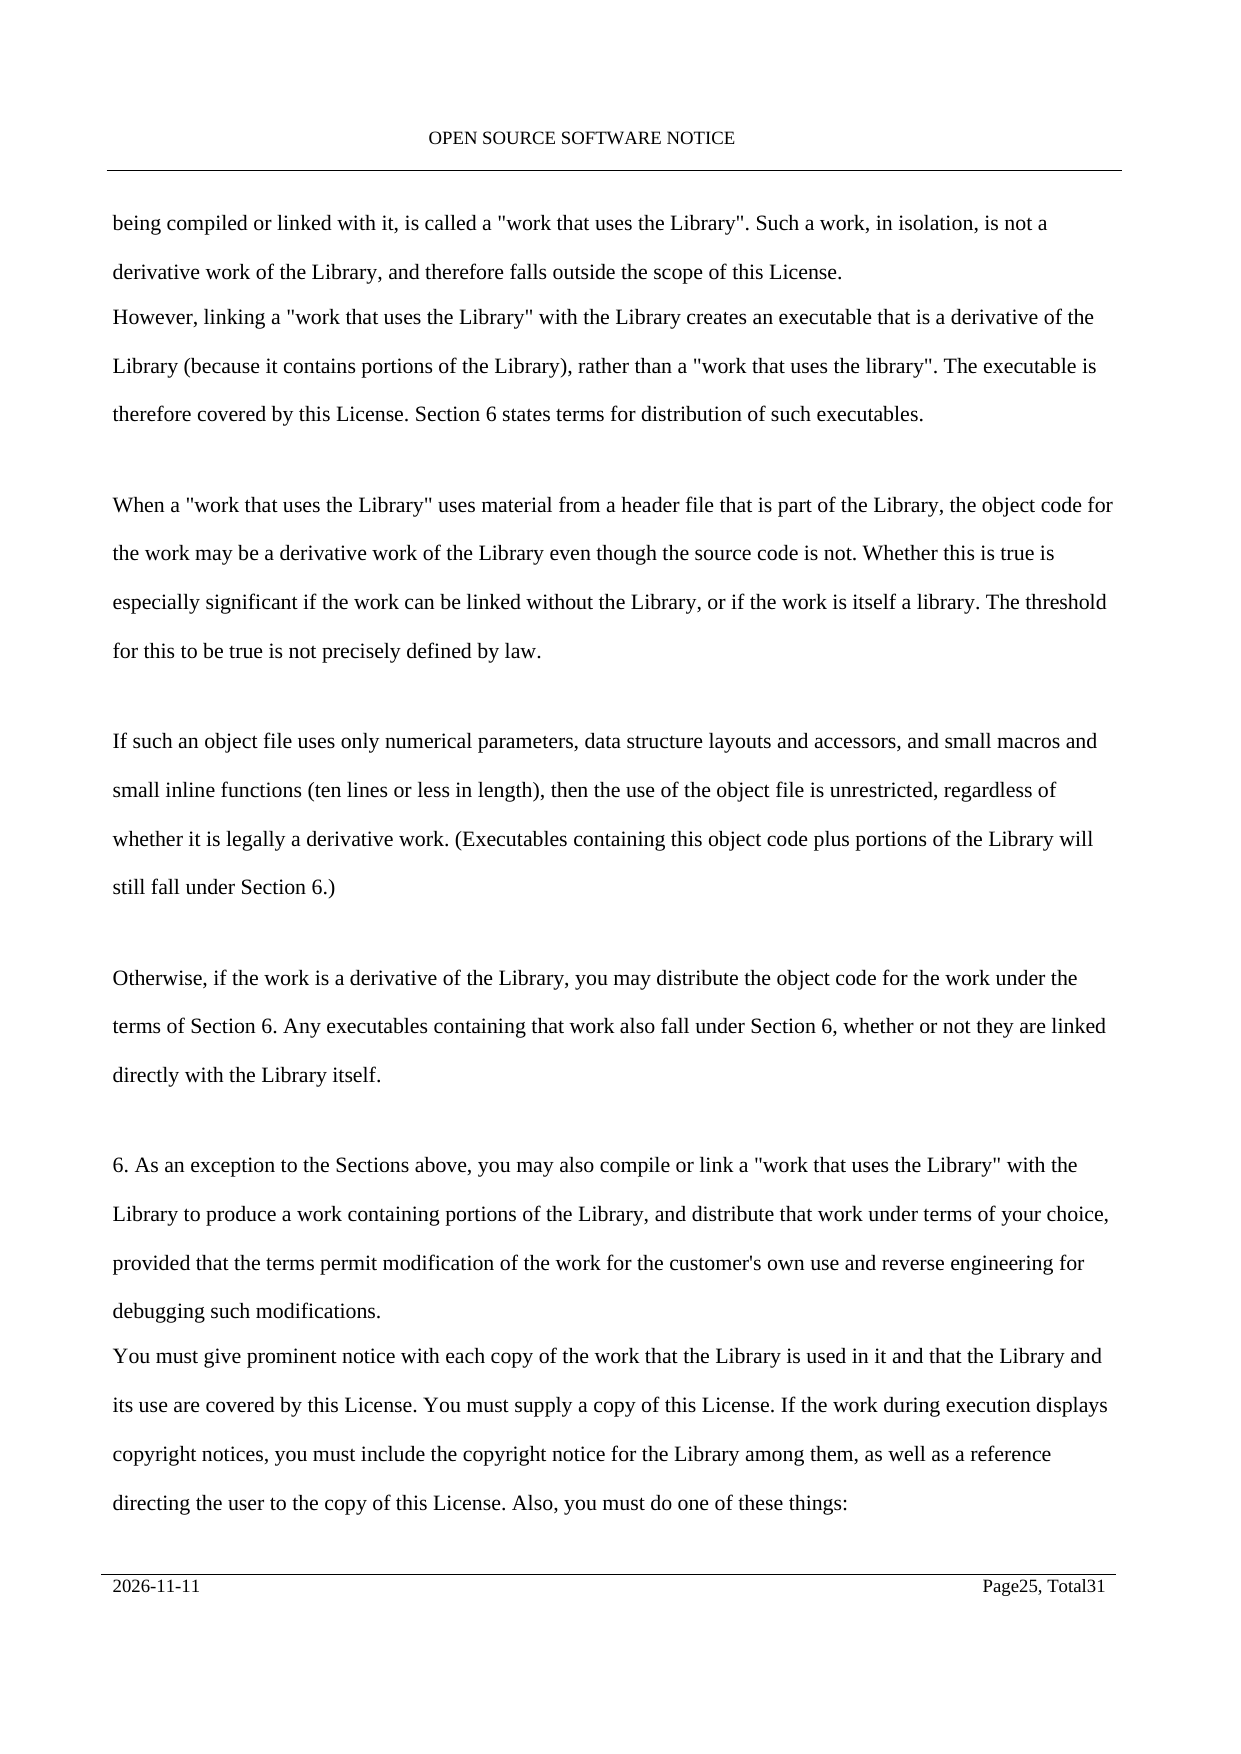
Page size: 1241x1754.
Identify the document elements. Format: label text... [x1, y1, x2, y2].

text However, linking a "work that uses the Library" with the Library creates an executable that is a derivative of the Library (because it contains portions of the Library), rather than a "work that uses the library". The executable is therefore covered by this License. Section 6 states terms for distribution of such executables. [112, 300, 1128, 430]
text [112, 206, 1128, 288]
text You must give prominent notice with each copy of the work that the Library is used in it and that the Library and its use are covered by this License. You must supply a copy of this License. If the work during execution displays copyright notices, you must include the copyright notice for the Library among them, as well as a reference directing the user to the copy of this License. Also, you must do one of these things: [112, 1340, 1128, 1519]
text Otherwise, if the work is a derivative of the Library, you may distribute the object code for the work under the terms of Section 6. Any executables containing that work also fall under Section 6, whether or not they are linked directly with the Library itself. [112, 961, 1128, 1091]
text When a "work that uses the Library" uses material from a header file that is part of the Library, the object code for the work may be a derivative work of the Library even though the source code is not. Whether this is true is especially significant if the work can be linked without the Library, or if the work is itself a library. The threshold for this to be true is not precisely defined by law. [112, 488, 1128, 667]
text If such an object file uses only numerical parameters, data structure layouts and accessors, and small macros and small inline functions (ten lines or less in length), then the use of the object file is unrestricted, regardless of whether it is legally a derivative work. (Executables containing this object code plus portions of the Library will still fall under Section 6.) [112, 724, 1128, 903]
text 6. As an exception to the Sections above, you may also compile or link a "work that uses the Library" with the Library to produce a work containing portions of the Library, and distribute that work under terms of your choice, provided that the terms permit modification of the work for the customer's own use and reverse engineering for debugging such modifications. [112, 1148, 1128, 1327]
